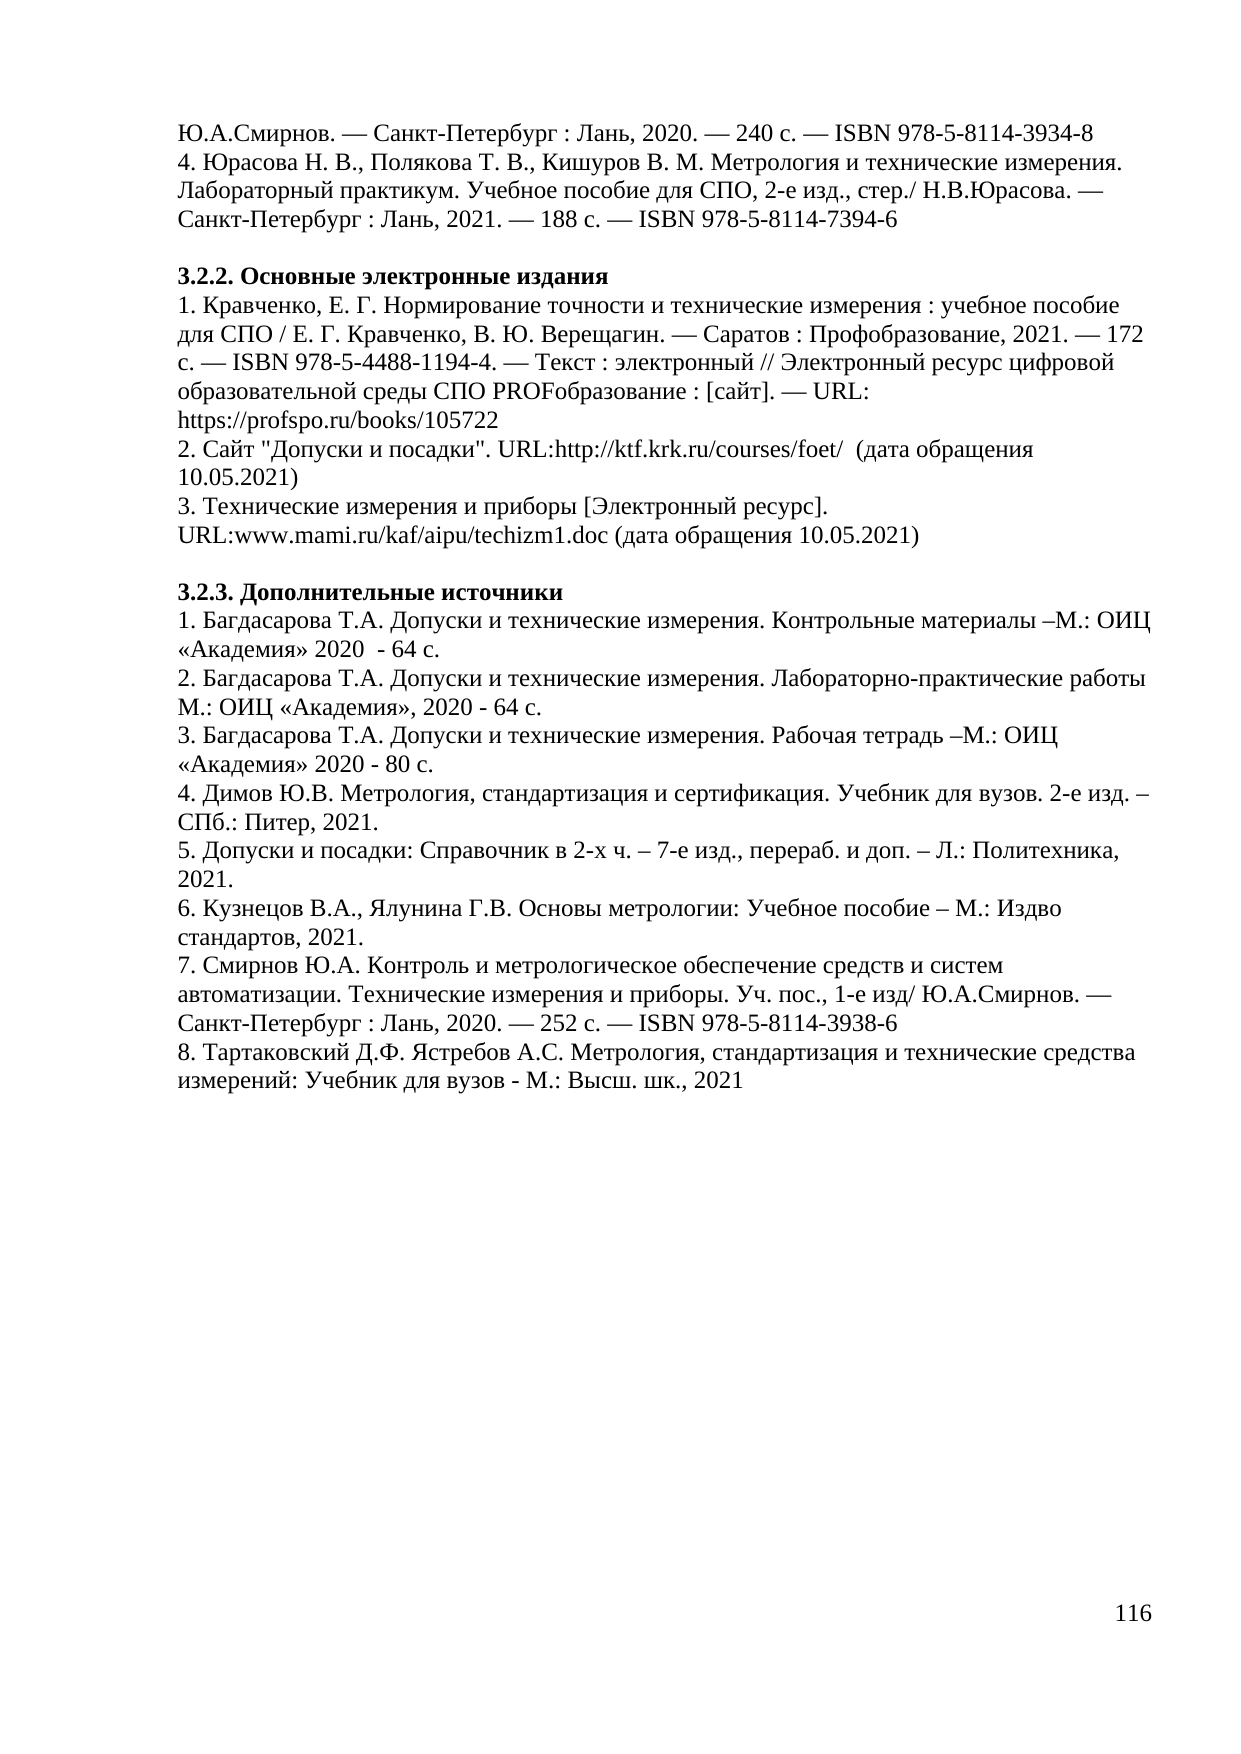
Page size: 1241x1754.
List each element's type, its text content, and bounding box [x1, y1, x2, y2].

text 3.2.2. Основные электронные издания 1. Кравченко, Е. Г. Нормирование точности и технические измерения : учебное пособие для СПО / Е. Г. Кравченко, В. Ю. Верещагин. — Саратов : Профобразование, 2021. — 172 c. — ISBN 978-5-4488-1194-4. — Текст : электронный // Электронный ресурс цифровой образовательной среды СПО PROFобразование : [сайт]. — URL: https://profspo.ru/books/105722 2. Сайт "Допуски и посадки". URL:http://ktf.krk.ru/courses/foet/ (дата обращения 10.05.2021) 3. Технические измерения и приборы [Электронный ресурс]. URL:www.mami.ru/kaf/aipu/techizm1.doc (дата обращения 10.05.2021) [177, 261, 1152, 577]
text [177, 118, 1152, 261]
text 3.2.3. Дополнительные источники 1. Багдасарова Т.А. Допуски и технические измерения. Контрольные материалы –М.: ОИЦ «Академия» 2020 - 64 с. 2. Багдасарова Т.А. Допуски и технические измерения. Лабораторно-практические работы М.: ОИЦ «Академия», 2020 - 64 с. 3. Багдасарова Т.А. Допуски и технические измерения. Рабочая тетрадь –М.: ОИЦ «Академия» 2020 - 80 с. 4. Димов Ю.В. Метрология, стандартизация и сертификация. Учебник для вузов. 2-е изд. – СПб.: Питер, 2021. 5. Допуски и посадки: Справочник в 2-х ч. – 7-е изд., перераб. и доп. – Л.: Политехника, 2021. 6. Кузнецов В.А., Ялунина Г.В. Основы метрологии: Учебное пособие – М.: Издво стандартов, 2021. 7. Смирнов Ю.А. Контроль и метрологическое обеспечение средств и систем автоматизации. Технические измерения и приборы. Уч. пос., 1-е изд/ Ю.А.Смирнов. — Санкт-Петербург : Лань, 2020. — 252 с. — ISBN 978-5-8114-3938-6 8. Тартаковский Д.Ф. Ястребов А.С. Метрология, стандартизация и технические средства измерений: Учебник для вузов - М.: Высш. шк., 2021 [177, 577, 1152, 1094]
